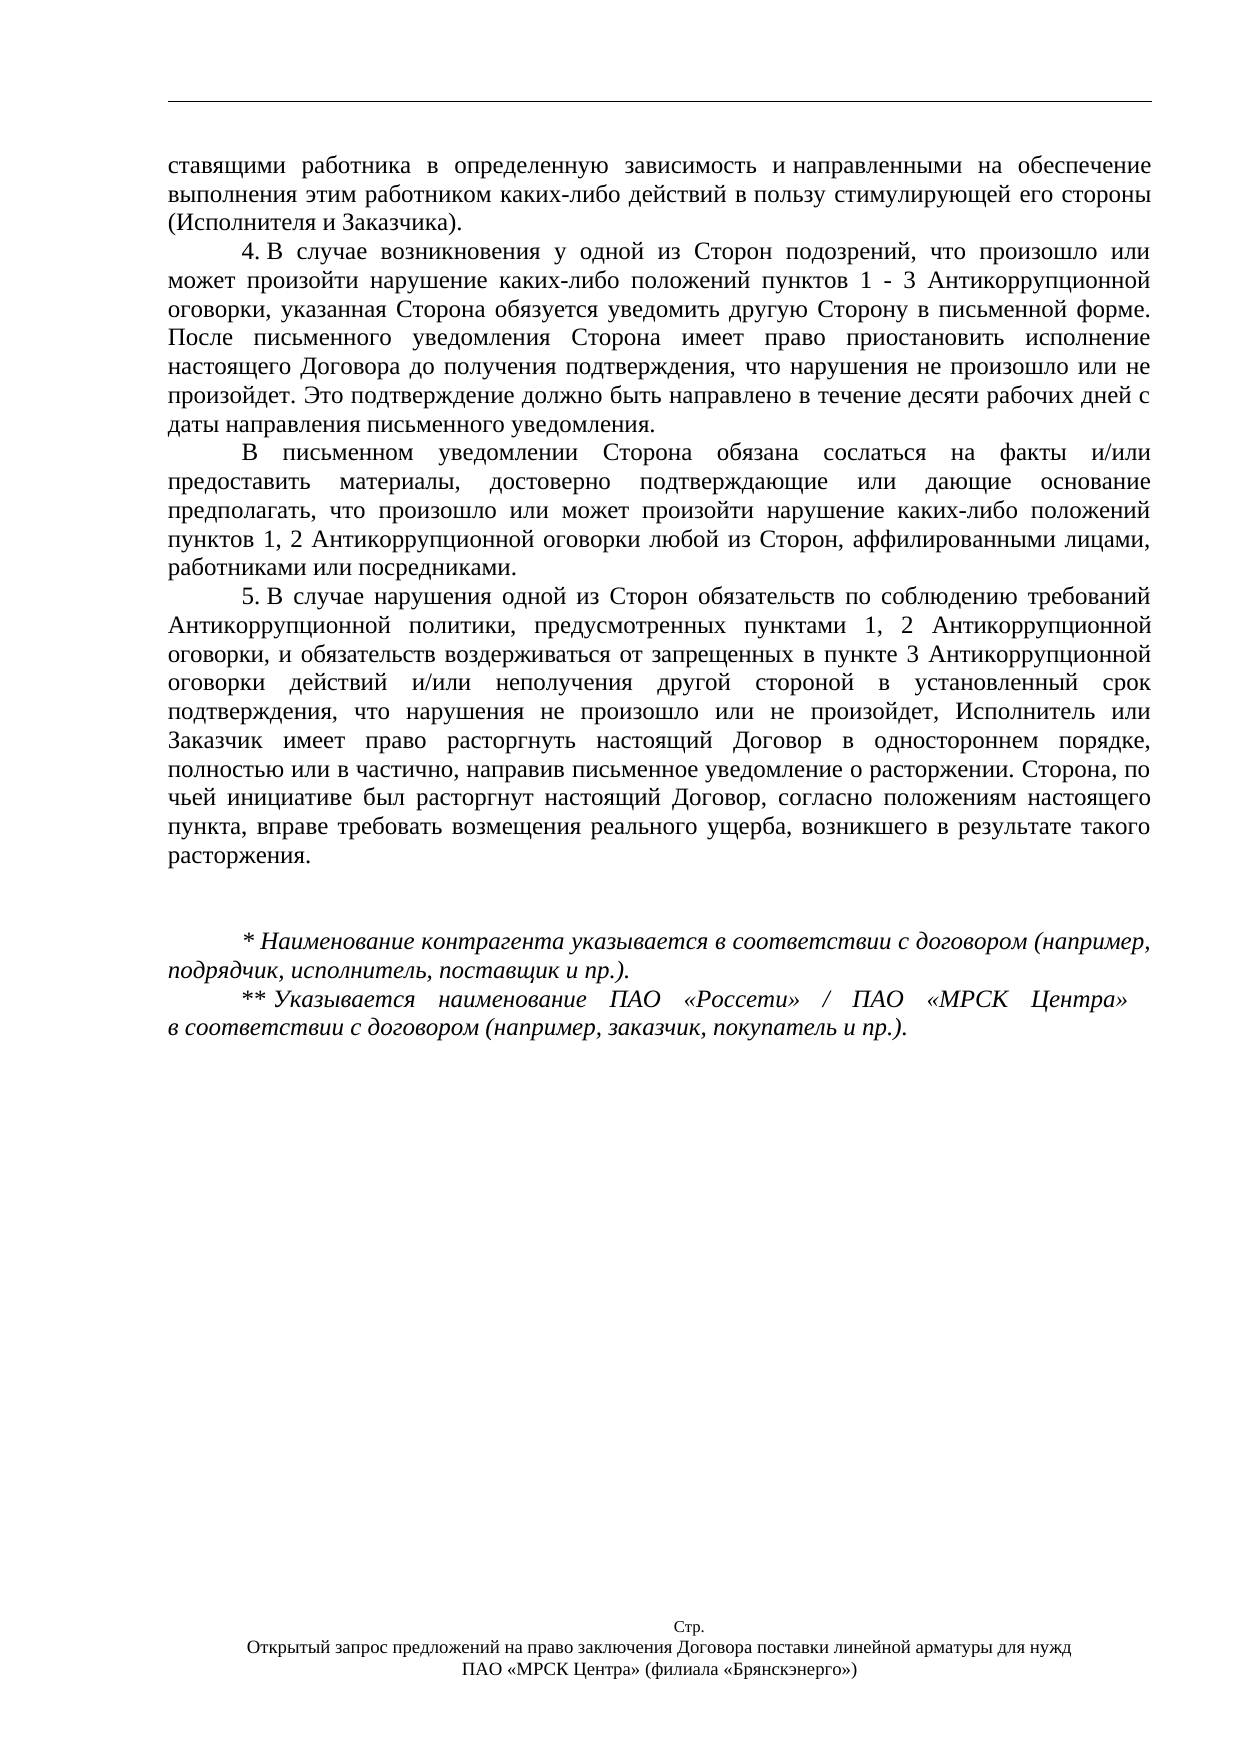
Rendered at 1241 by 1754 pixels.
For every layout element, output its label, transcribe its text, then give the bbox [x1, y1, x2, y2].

text В письменном уведомлении Сторона обязана сослаться на факты и/или предоставить материалы, достоверно подтверждающие или дающие основание предполагать, что произошло или может произойти нарушение каких-либо положений пунктов 1, 2 Антикоррупционной оговорки любой из Сторон, аффилированными лицами, работниками или посредниками. [168, 437, 1152, 581]
text 5. В случае нарушения одной из Сторон обязательств по соблюдению требований Антикоррупционной политики, предусмотренных пунктами 1, 2 Антикоррупционной оговорки, и обязательств воздерживаться от запрещенных в пункте 3 Антикоррупционной оговорки действий и/или неполучения другой стороной в установленный срок подтверждения, что нарушения не произошло или не произойдет, Исполнитель или Заказчик имеет право расторгнуть настоящий Договор в одностороннем порядке, полностью или в частично, направив письменное уведомление о расторжении. Сторона, по чьей инициативе был расторгнут настоящий Договор, согласно положениям настоящего пункта, вправе требовать возмещения реального ущерба, возникшего в результате такого расторжения. [168, 581, 1152, 869]
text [168, 150, 1152, 236]
text 4. В случае возникновения у одной из Сторон подозрений, что произошло или может произойти нарушение каких-либо положений пунктов 1 - 3 Антикоррупционной оговорки, указанная Сторона обязуется уведомить другую Сторону в письменной форме. После письменного уведомления Сторона имеет право приостановить исполнение настоящего Договора до получения подтверждения, что нарушения не произошло или не произойдет. Это подтверждение должно быть направлено в течение десяти рабочих дней с даты направления письменного уведомления. [168, 236, 1152, 437]
text ** Указывается наименование ПАО «Россети» / ПАО «МРСК Центра» в соответствии с договором (например, заказчик, покупатель и пр.). [168, 984, 1152, 1041]
text * Наименование контрагента указывается в соответствии с договором (например, подрядчик, исполнитель, поставщик и пр.). [168, 926, 1152, 984]
